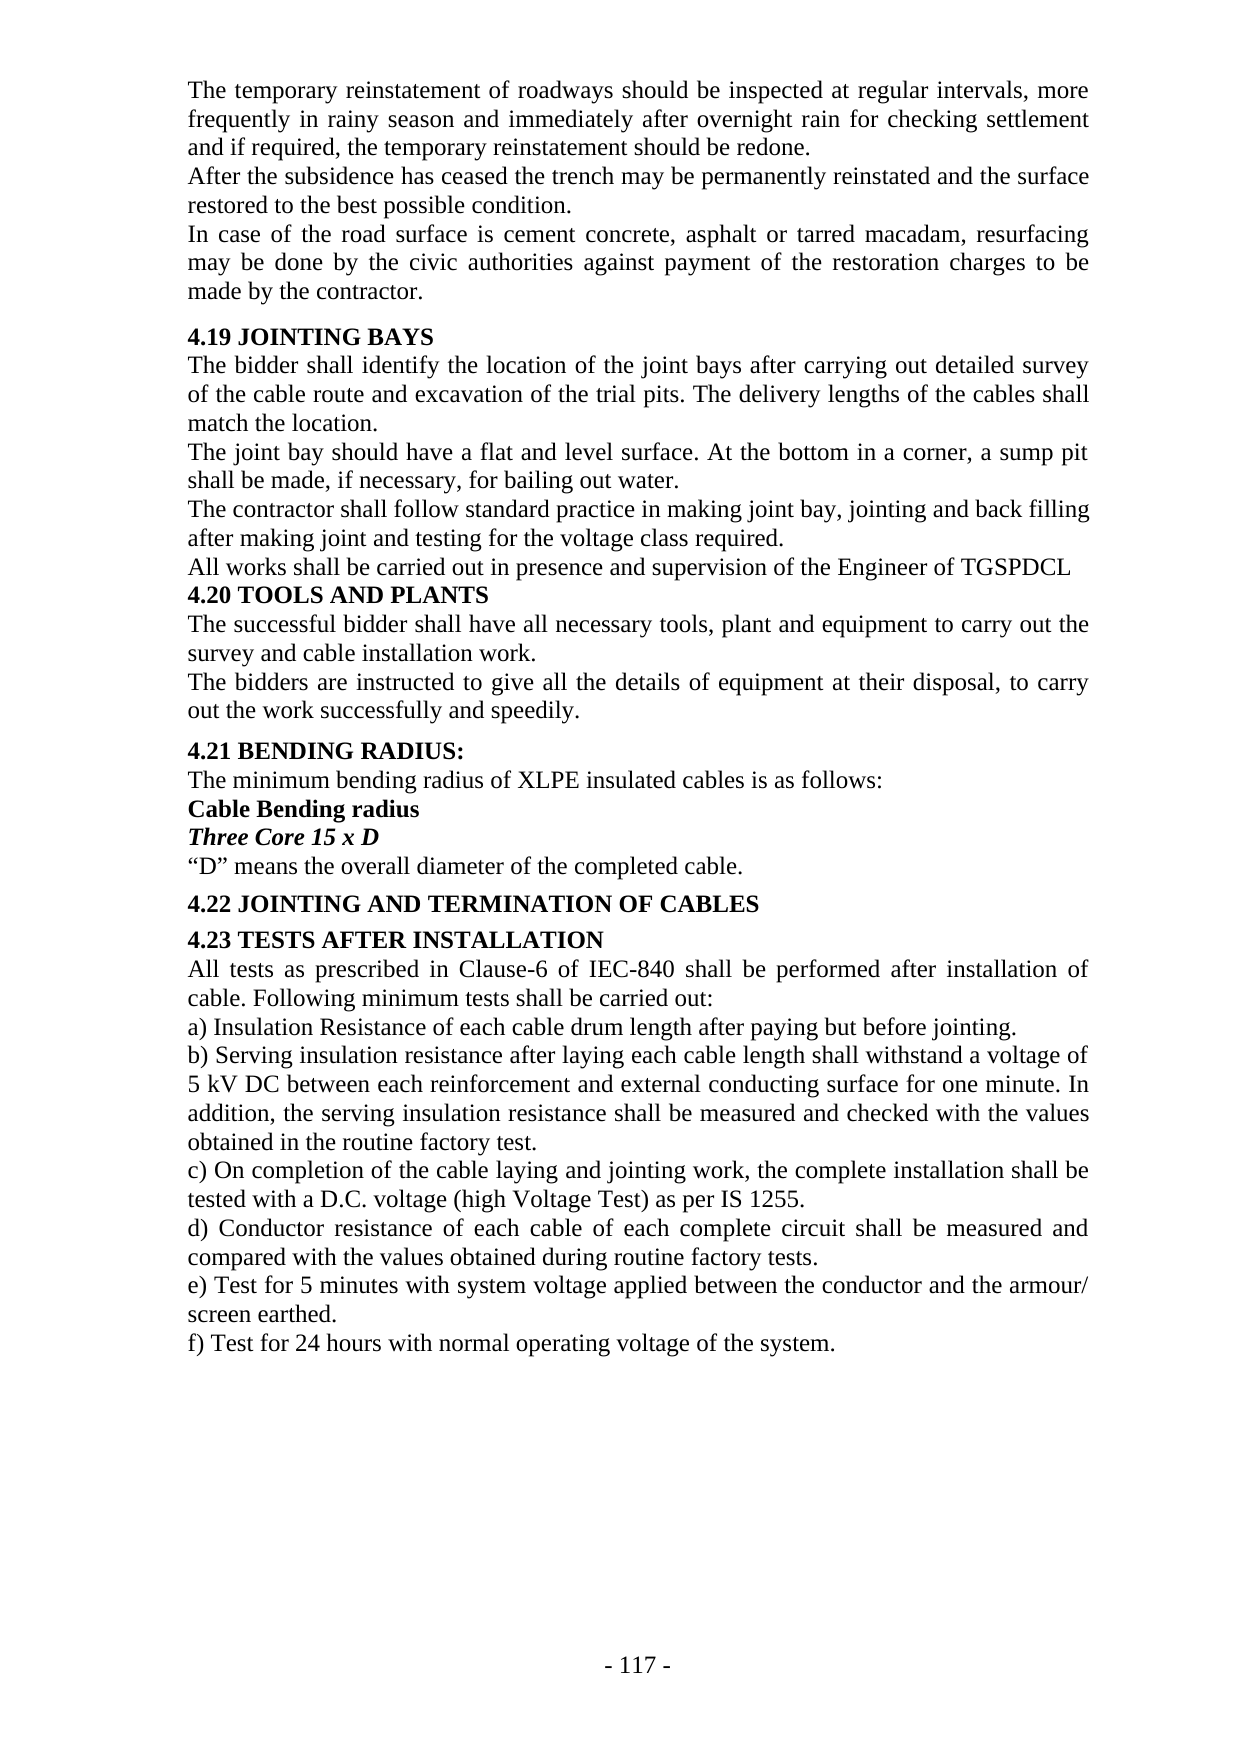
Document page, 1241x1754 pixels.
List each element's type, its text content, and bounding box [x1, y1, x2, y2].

text b) Serving insulation resistance after laying each cable length shall withstand a voltage of 5 kV DC between each reinforcement and external conducting surface for one minute. In addition, the serving insulation resistance shall be measured and checked with the values obtained in the routine factory test. [187, 1041, 1090, 1156]
text f) Test for 24 hours with normal operating voltage of the system. [187, 1328, 1090, 1357]
text In case of the road surface is cement concrete, asphalt or tarred macadam, resurfacing may be done by the civic authorities against payment of the restoration charges to be made by the contractor. [187, 219, 1090, 305]
text “D” means the overall diameter of the completed cable. [187, 851, 1090, 880]
text The temporary reinstatement of roadways should be inspected at regular intervals, more frequently in rainy season and immediately after overnight rain for checking settlement and if required, the temporary reinstatement should be redone. [187, 75, 1090, 161]
text The contractor shall follow standard practice in making joint bay, jointing and back filling after making joint and testing for the voltage class required. [187, 494, 1090, 552]
text The minimum bending radius of XLPE insulated cables is as follows: [187, 765, 1090, 794]
text c) On completion of the cable laying and jointing work, the complete installation shall be tested with a D.C. voltage (high Voltage Test) as per IS 1255. [187, 1156, 1090, 1213]
text Three Core 15 x D [187, 822, 1090, 851]
text 4.20 TOOLS AND PLANTS [187, 581, 1090, 609]
text d) Conductor resistance of each cable of each complete circuit shall be measured and compared with the values obtained during routine factory tests. [187, 1213, 1090, 1271]
text 4.22 JOINTING AND TERMINATION OF CABLES [187, 889, 1090, 918]
text Cable Bending radius [187, 794, 1090, 822]
text e) Test for 5 minutes with system voltage applied between the conductor and the armour/ screen earthed. [187, 1271, 1090, 1328]
text The bidder shall identify the location of the joint bays after carrying out detailed survey of the cable route and excavation of the trial pits. The delivery lengths of the cables shall match the location. [187, 351, 1090, 437]
text All works shall be carried out in presence and supervision of the Engineer of TGSPDCL [187, 552, 1090, 581]
text 4.23 TESTS AFTER INSTALLATION [187, 926, 1090, 954]
text 4.21 BENDING RADIUS: [187, 736, 1090, 765]
text The bidders are instructed to give all the details of equipment at their disposal, to carry out the work successfully and speedily. [187, 667, 1090, 724]
text 4.19 JOINTING BAYS [187, 322, 1090, 351]
text The joint bay should have a flat and level surface. At the bottom in a corner, a sump pit shall be made, if necessary, for bailing out water. [187, 437, 1090, 494]
text a) Insulation Resistance of each cable drum length after paying but before jointing. [187, 1012, 1090, 1041]
text The successful bidder shall have all necessary tools, plant and equipment to carry out the survey and cable installation work. [187, 609, 1090, 667]
text All tests as prescribed in Clause-6 of IEC-840 shall be performed after installation of cable. Following minimum tests shall be carried out: [187, 954, 1090, 1012]
text After the subsidence has ceased the trench may be permanently reinstated and the surface restored to the best possible condition. [187, 161, 1090, 219]
